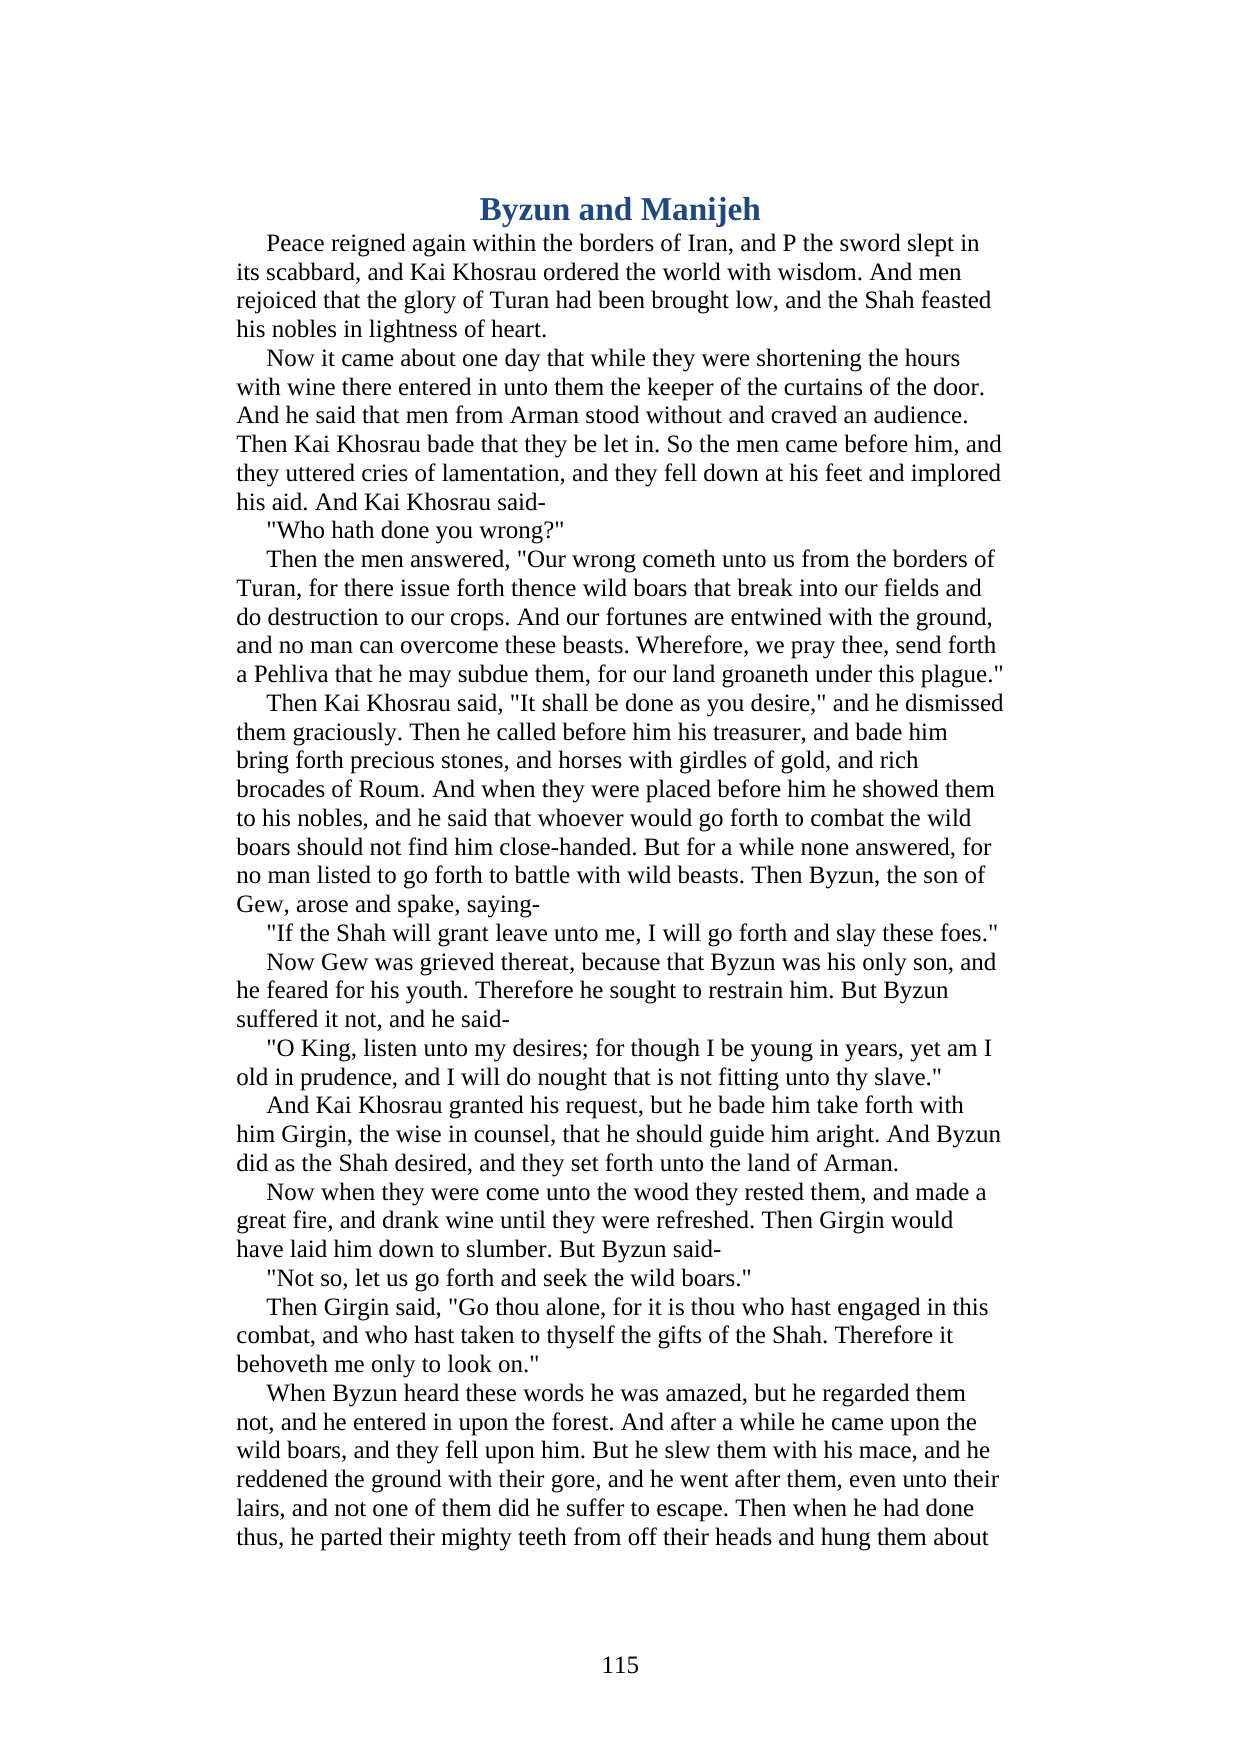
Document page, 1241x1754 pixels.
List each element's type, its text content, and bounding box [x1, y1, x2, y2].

text Then Girgin said, "Go thou alone, for it is thou who hast engaged in this combat, and who hast taken to thyself the gifts of the Shah. Therefore it behoveth me only to look on." [236, 1292, 1004, 1378]
text Now Gew was grieved thereat, because that Byzun was his only son, and he feared for his youth. Therefore he sought to restrain him. But Byzun suffered it not, and he said- [236, 947, 1004, 1033]
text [236, 1378, 1004, 1551]
text "If the Shah will grant leave unto me, I will go forth and slay these foes." [236, 918, 1004, 947]
text Peace reigned again within the borders of Iran, and P the sword slept in its scabbard, and Kai Khosrau ordered the world with wisdom. And men rejoiced that the glory of Turan had been brought low, and the Shah feasted his nobles in lightness of heart. [236, 228, 1004, 343]
text Then the men answered, "Our wrong cometh unto us from the borders of Turan, for there issue forth thence wild boars that break into our fields and do destruction to our crops. And our fortunes are entwined with the ground, and no man can overcome these beasts. Wherefore, we pray thee, send forth a Pehliva that he may subdue them, for our land groaneth under this plague." [236, 544, 1004, 688]
text "Not so, let us go forth and seek the wild boars." [236, 1263, 1004, 1292]
text "O King, listen unto my desires; for though I be young in years, yet am I old in prudence, and I will do nought that is not fitting unto thy slave." [236, 1033, 1004, 1091]
subtitle Byzun and Manijeh [236, 190, 1004, 228]
text And Kai Khosrau granted his request, but he bade him take forth with him Girgin, the wise in counsel, that he should guide him aright. And Byzun did as the Shah desired, and they set forth unto the land of Arman. [236, 1091, 1004, 1177]
text Then Kai Khosrau said, "It shall be done as you desire," and he dismissed them graciously. Then he called before him his treasurer, and bade him bring forth precious stones, and horses with girdles of gold, and rich brocades of Roum. And when they were placed before him he showed them to his nobles, and he said that whoever would go forth to combat the wild boars should not find him close-handed. But for a while none answered, for no man listed to go forth to battle with wild beasts. Then Byzun, the son of Gew, arose and spake, saying- [236, 688, 1004, 918]
text "Who hath done you wrong?" [236, 516, 1004, 544]
text Now it came about one day that while they were shortening the hours with wine there entered in unto them the keeper of the curtains of the door. And he said that men from Arman stood without and craved an audience. Then Kai Khosrau bade that they be let in. So the men came before him, and they uttered cries of lamentation, and they fell down at his feet and implored his aid. And Kai Khosrau said- [236, 343, 1004, 516]
text Now when they were come unto the wood they rested them, and made a great fire, and drank wine until they were refreshed. Then Girgin would have laid him down to slumber. But Byzun said- [236, 1177, 1004, 1263]
